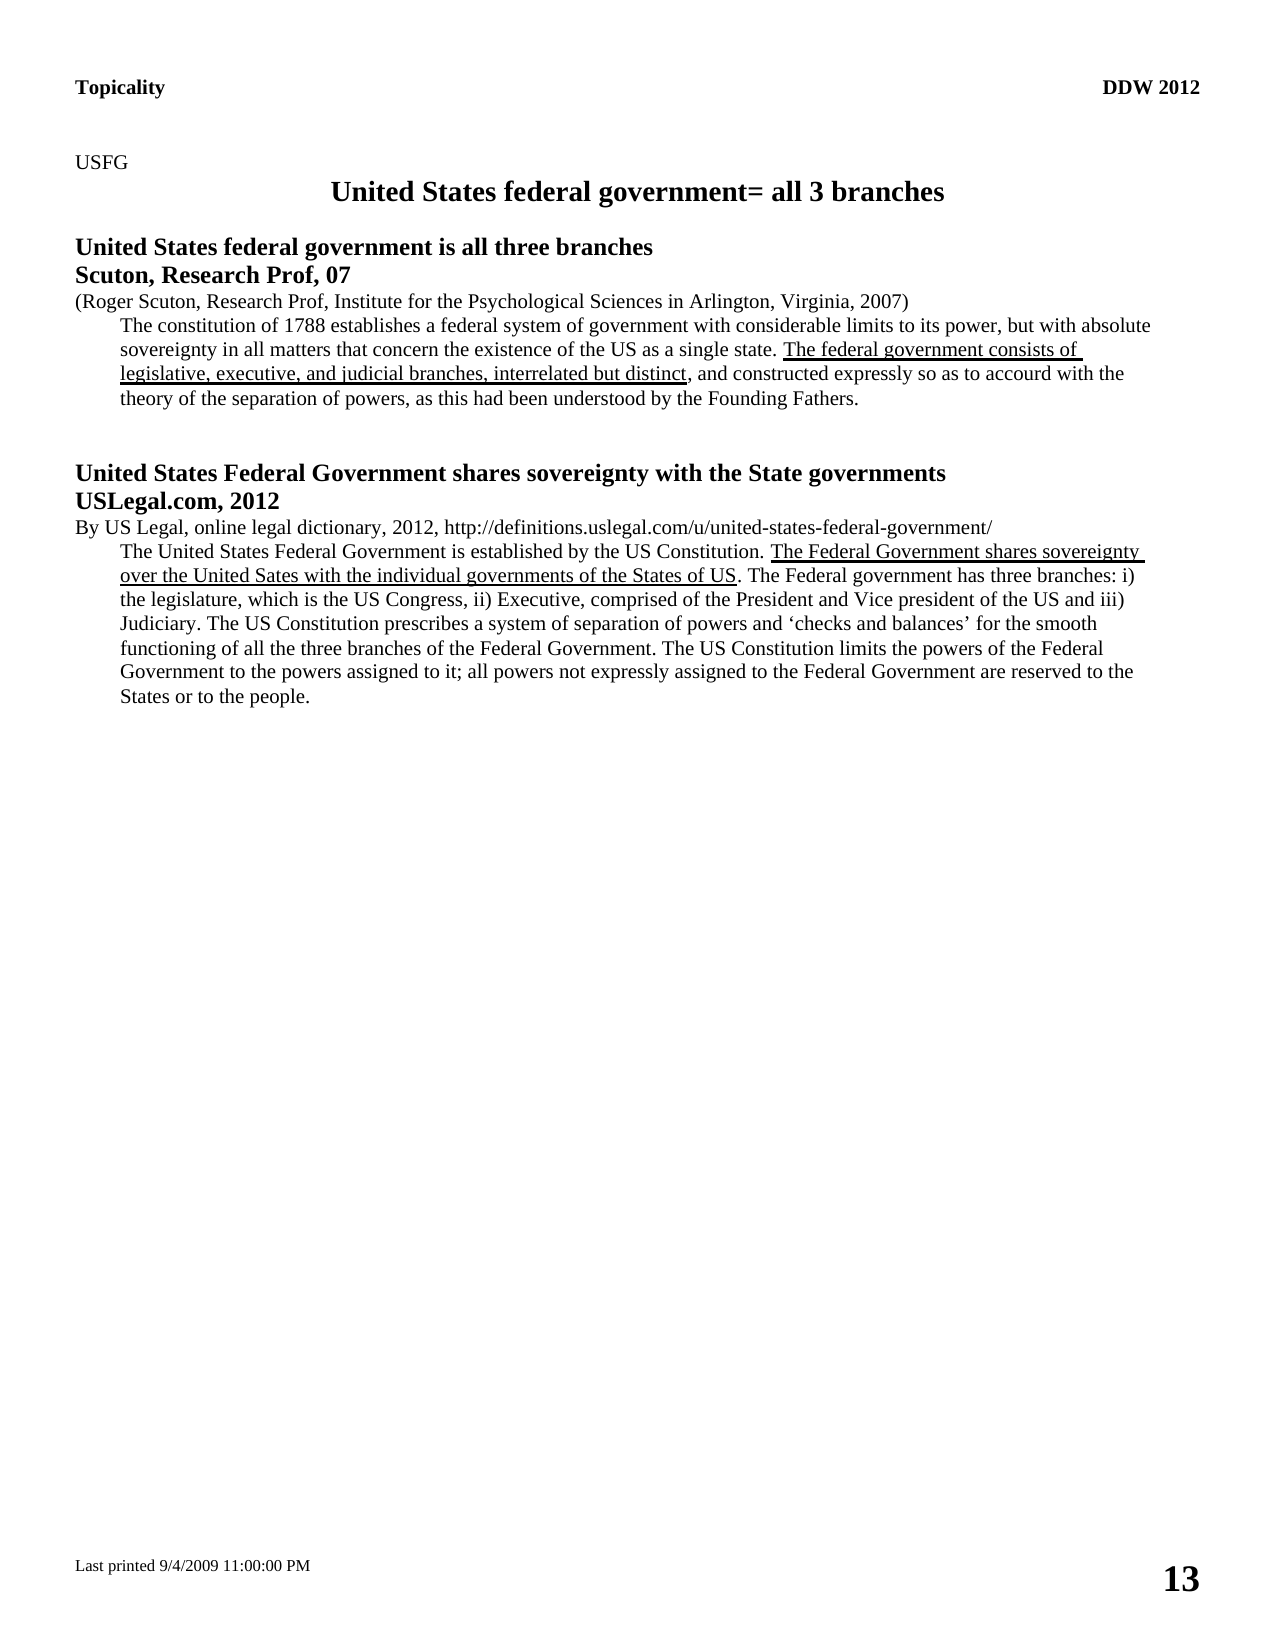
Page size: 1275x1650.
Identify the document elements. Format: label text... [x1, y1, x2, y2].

subtitle United States federal government= all 3 branches [75, 174, 1200, 208]
text By US Legal, online legal dictionary, 2012, http://definitions.uslegal.com/u/united-states-federal-government/ [75, 515, 1200, 539]
text USLegal.com, 2012 [75, 486, 1200, 515]
text (Roger Scuton, Research Prof, Institute for the Psychological Sciences in Arlington, Virginia, 2007) [75, 289, 1200, 313]
text The constitution of 1788 establishes a federal system of government with considerable limits to its power, but with absolute sovereignty in all matters that concern the existence of the US as a single state. The federal government consists of legislative, executive, and judicial branches, interrelated but distinct, and constructed expressly so as to accourd with the theory of the separation of powers, as this had been understood by the Founding Fathers. [120, 313, 1155, 409]
text United States federal government is all three branches [75, 232, 1200, 260]
text Scuton, Research Prof, 07 [75, 260, 1200, 289]
text The United States Federal Government is established by the US Constitution. The Federal Government shares sovereignty over the United Sates with the individual governments of the States of US. The Federal government has three branches: i) the legislature, which is the US Congress, ii) Executive, comprised of the President and Vice president of the US and iii) Judiciary. The US Constitution prescribes a system of separation of powers and ‘checks and balances’ for the smooth functioning of all the three branches of the Federal Government. The US Constitution limits the powers of the Federal Government to the powers assigned to it; all powers not expressly assigned to the Federal Government are reserved to the States or to the people. [120, 539, 1155, 708]
text United States Federal Government shares sovereignty with the State governments [75, 458, 1200, 486]
